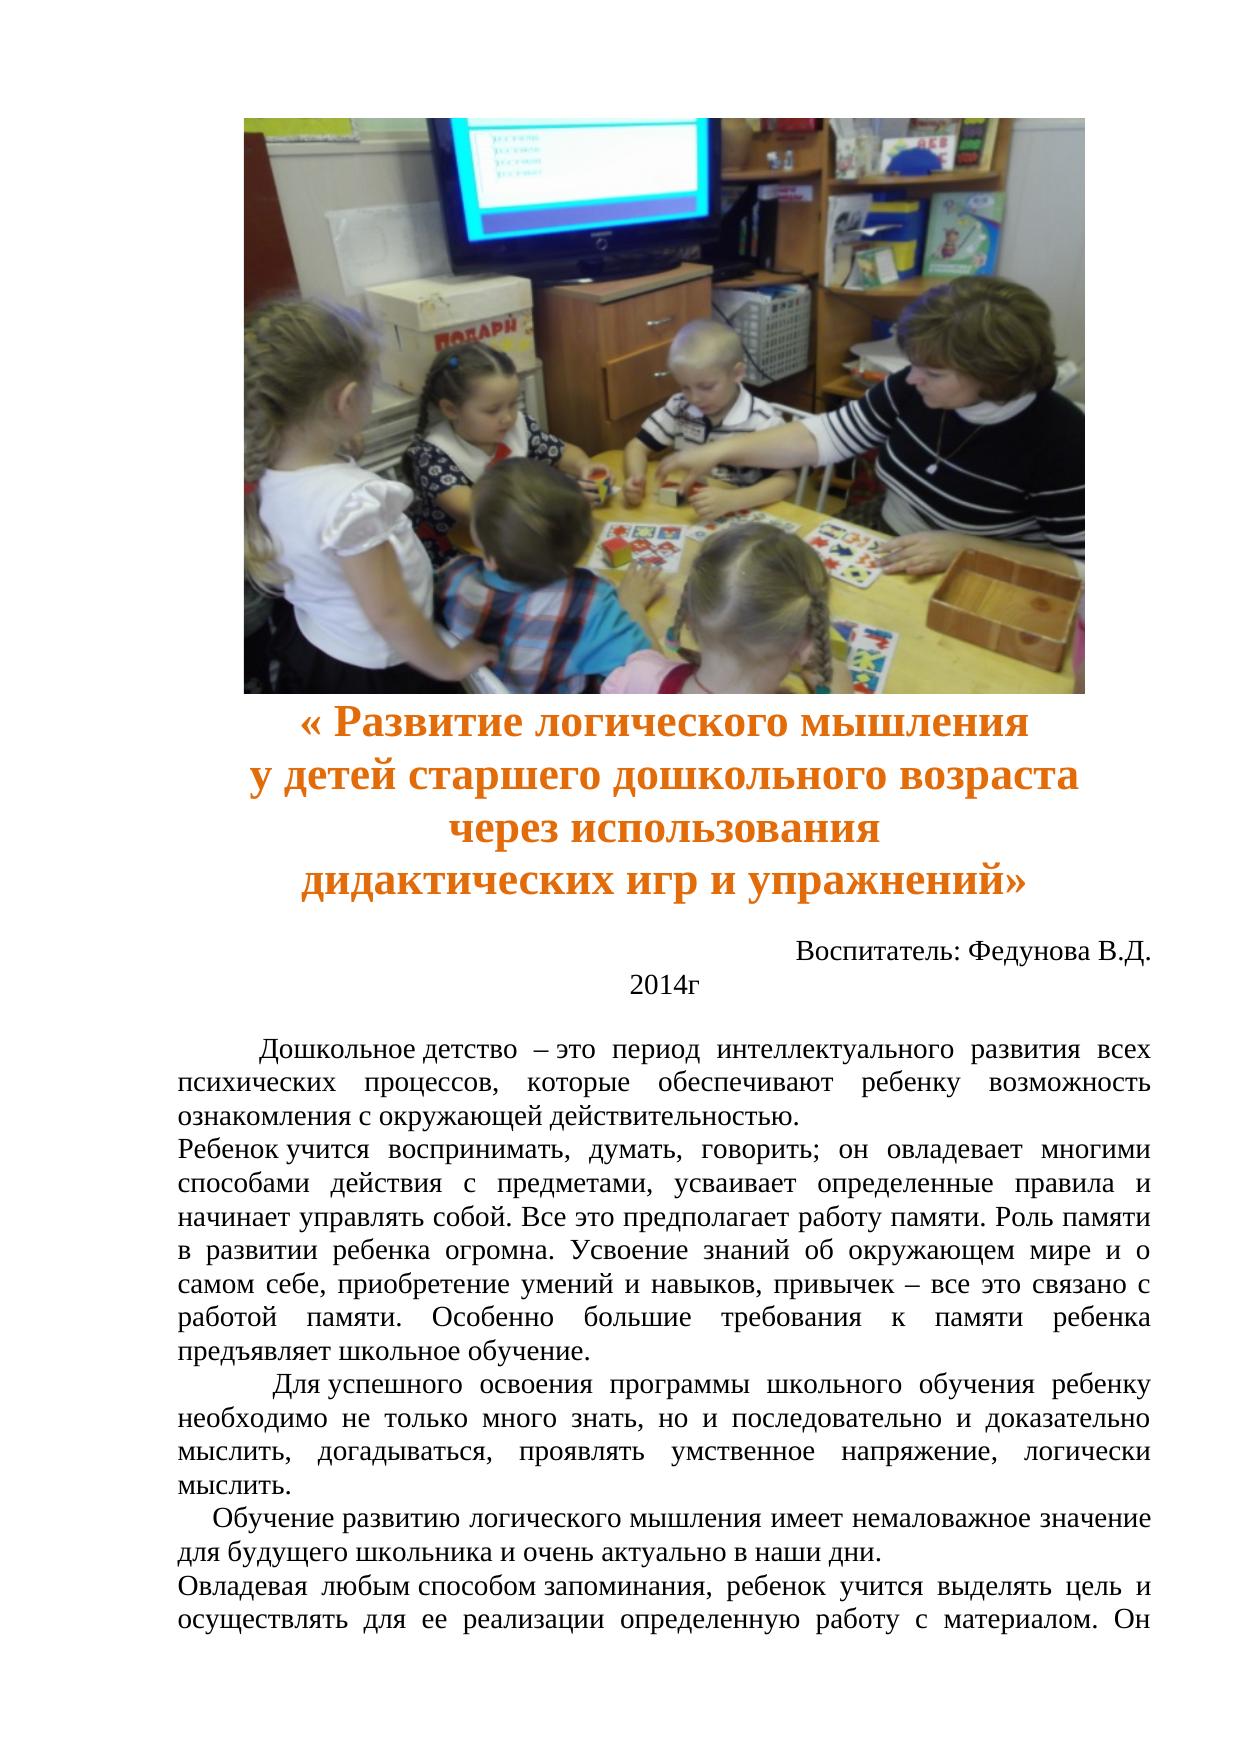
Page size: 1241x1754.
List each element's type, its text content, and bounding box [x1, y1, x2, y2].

text через использования [177, 799, 1152, 852]
text Обучение развитию логического мышления имеет немаловажное значение для будущего школьника и очень актуально в наши дни. [177, 1501, 1152, 1568]
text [177, 1568, 1152, 1635]
text Воспитатель: Федунова В.Д. [177, 933, 1152, 967]
text Ребенок учится воспринимать, думать, говорить; он овладевает многими способами действия с предметами, усваивает определенные правила и начинает управлять собой. Все это предполагает работу памяти. Роль памяти в развитии ребенка огромна. Усвоение знаний об окружающем мире и о самом себе, приобретение умений и навыков, привычек – все это связано с работой памяти. Особенно большие требования к памяти ребенка предъявляет школьное обучение. [177, 1132, 1152, 1366]
text 2014г [177, 967, 1152, 1000]
picture [243, 118, 1085, 694]
text Дошкольное детство – это период интеллектуального развития всех психических процессов, которые обеспечивают ребенку возможность ознакомления с окружающей действительностью. [177, 1031, 1152, 1132]
text дидактических игр и упражнений» [177, 852, 1152, 904]
text Для успешного освоения программы школьного обучения ребенку необходимо не только много знать, но и последовательно и доказательно мыслить, догадываться, проявлять умственное напряжение, логически мыслить. [177, 1366, 1152, 1501]
text у детей старшего дошкольного возраста [177, 746, 1152, 799]
text « Развитие логического мышления [177, 694, 1152, 746]
